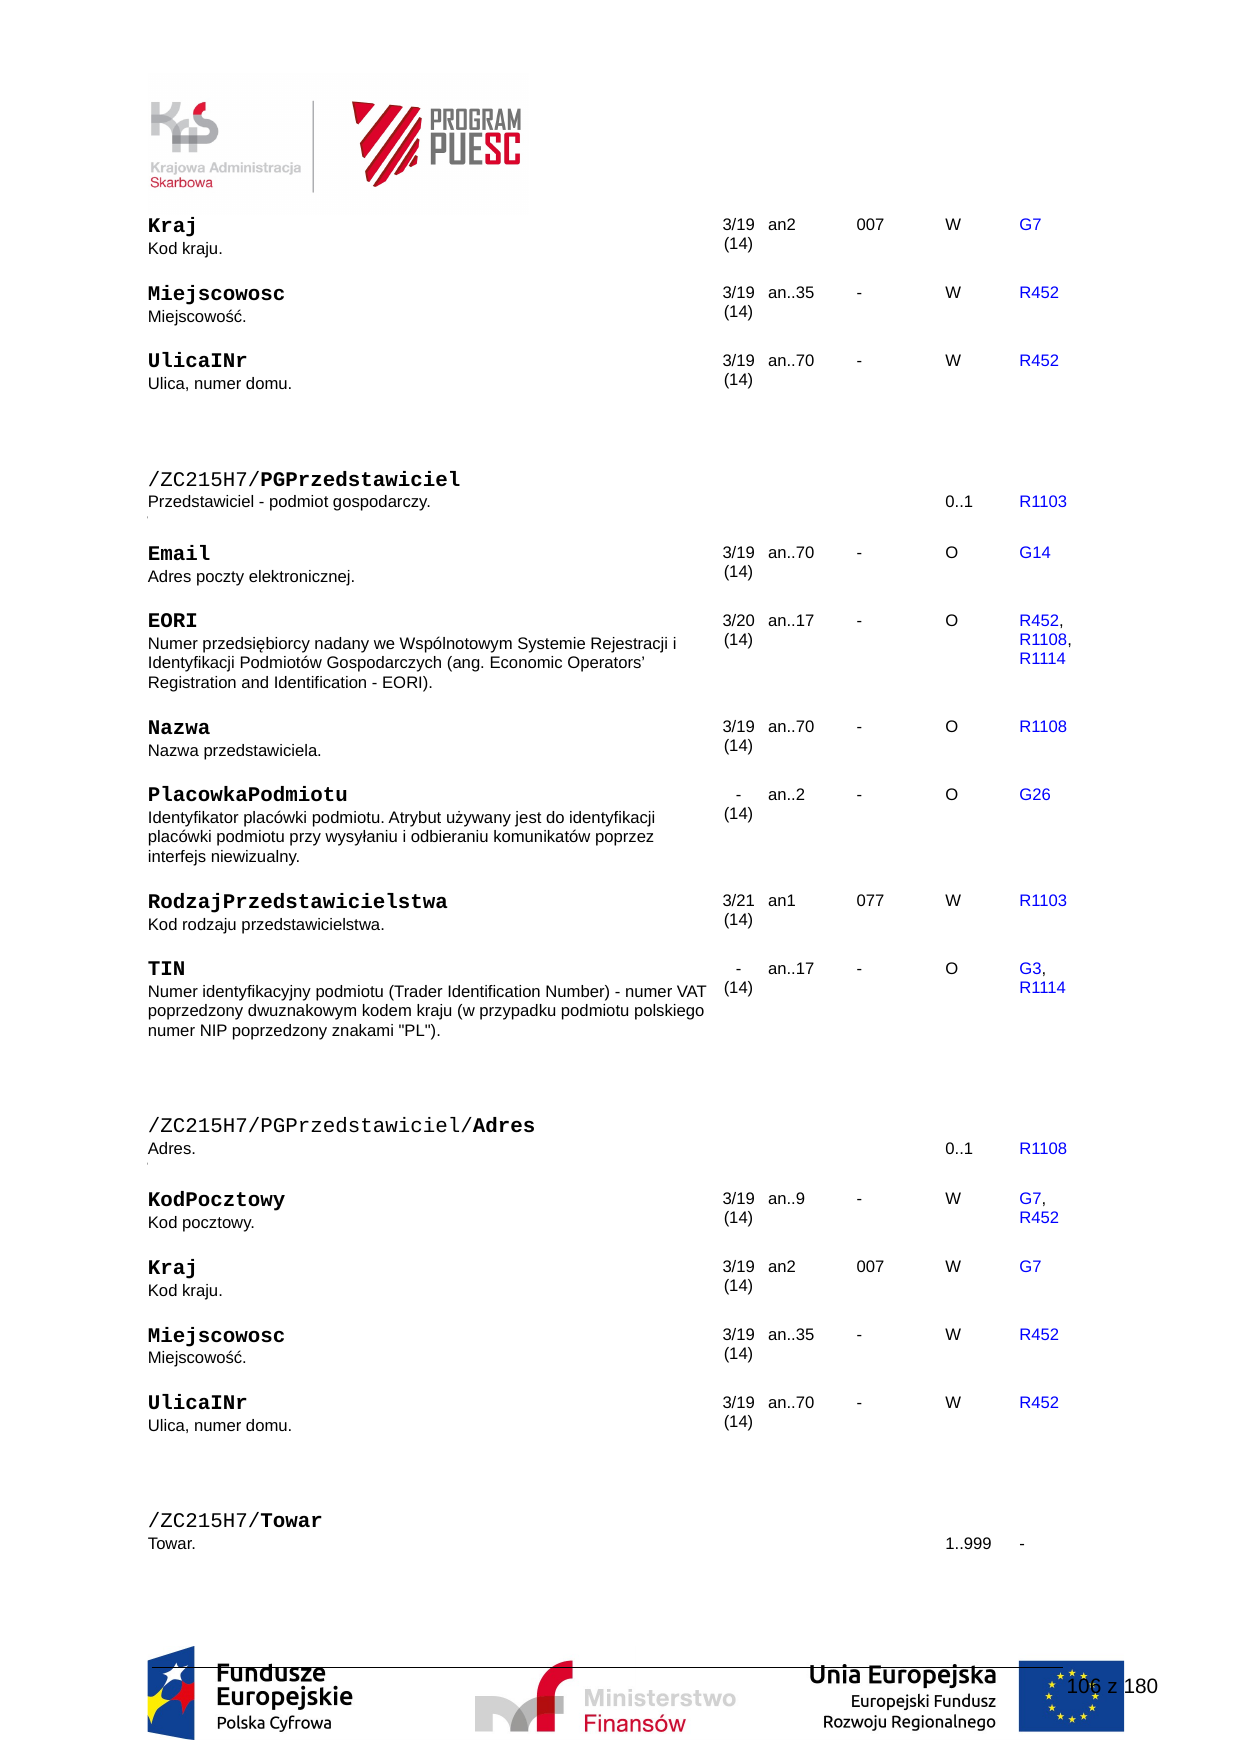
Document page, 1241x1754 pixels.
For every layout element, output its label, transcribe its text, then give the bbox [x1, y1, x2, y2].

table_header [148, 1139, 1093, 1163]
picture [147, 1646, 1125, 1740]
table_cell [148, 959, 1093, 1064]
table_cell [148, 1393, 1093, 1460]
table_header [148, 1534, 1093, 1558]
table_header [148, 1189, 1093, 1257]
picture [147, 73, 529, 215]
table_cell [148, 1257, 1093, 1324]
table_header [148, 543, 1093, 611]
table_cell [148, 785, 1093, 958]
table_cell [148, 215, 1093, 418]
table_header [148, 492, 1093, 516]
text /ZC215H7/Towar [148, 1511, 1122, 1534]
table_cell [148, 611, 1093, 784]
text /ZC215H7/PGPrzedstawiciel [148, 469, 1122, 492]
text /ZC215H7/PGPrzedstawiciel/Adres [148, 1115, 1122, 1138]
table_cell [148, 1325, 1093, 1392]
